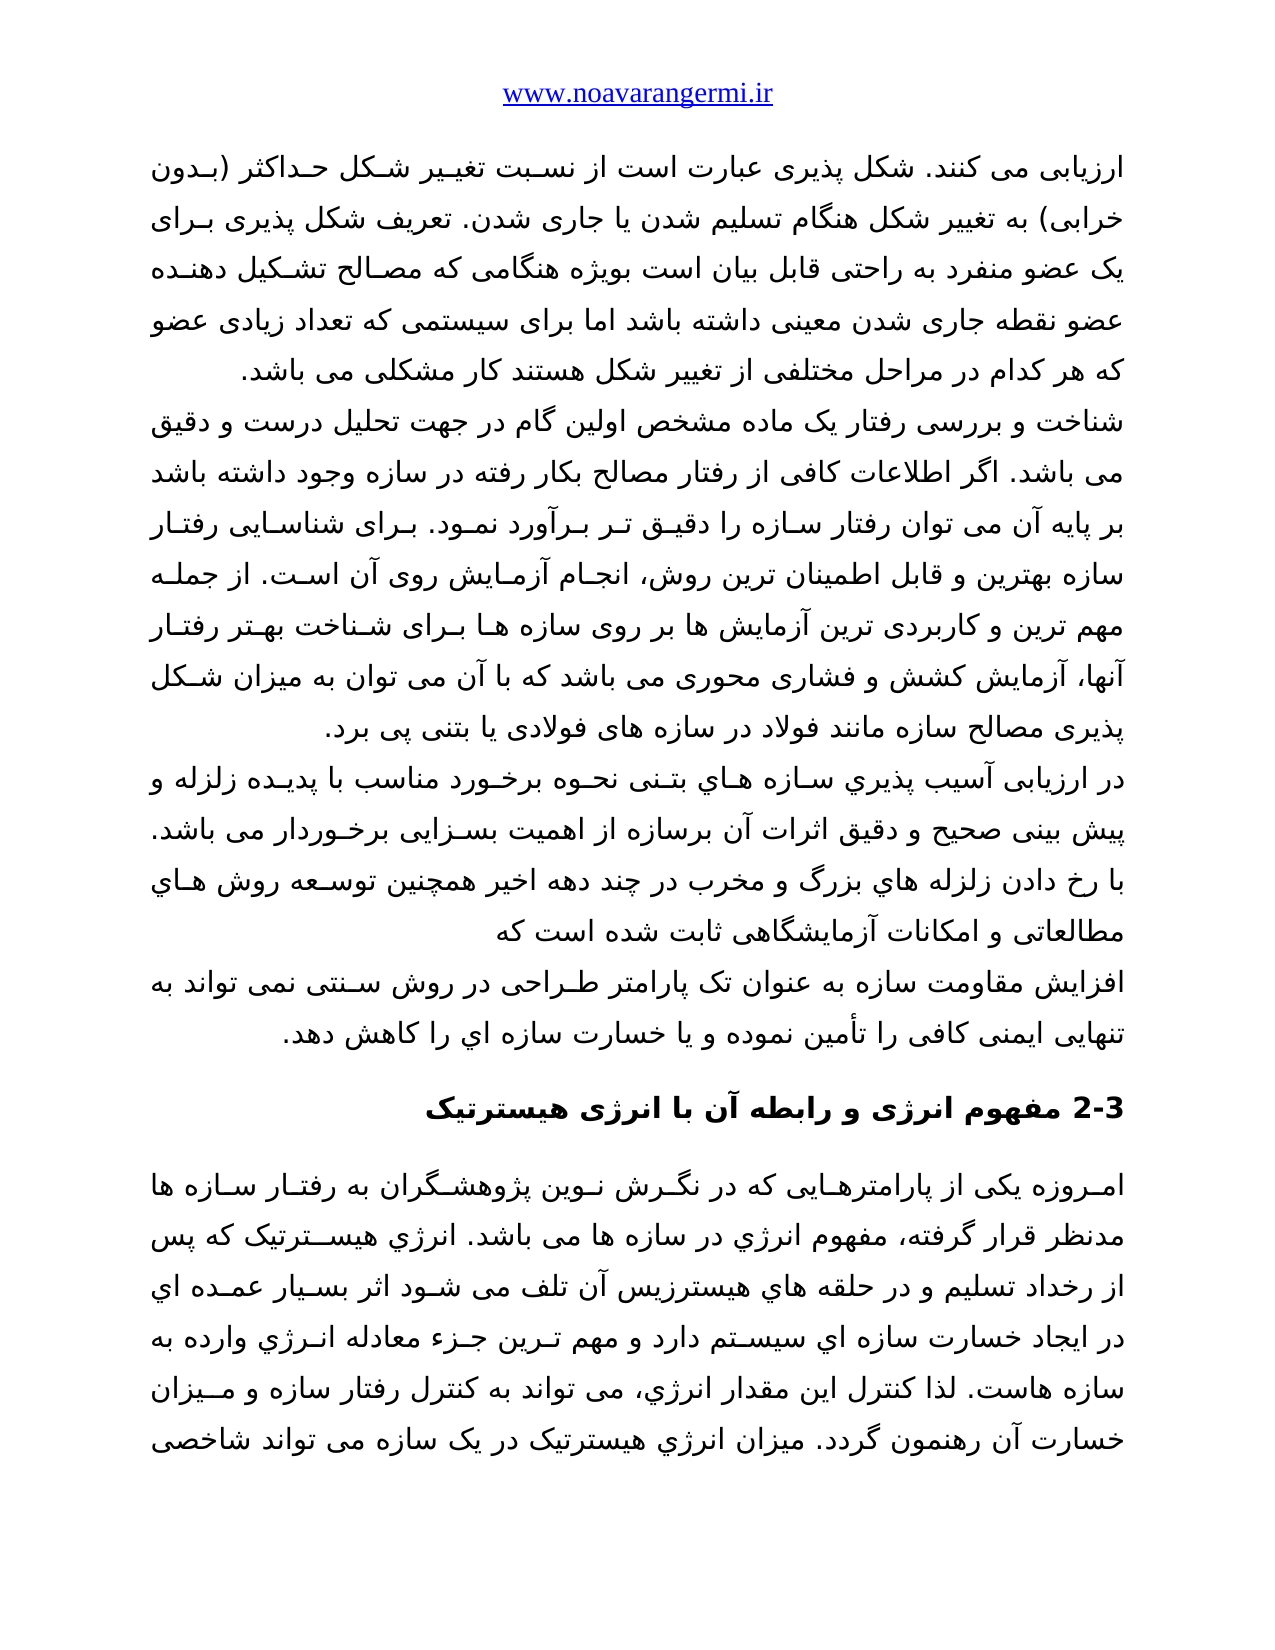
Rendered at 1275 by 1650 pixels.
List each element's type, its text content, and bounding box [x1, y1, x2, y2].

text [150, 150, 1125, 388]
text شناخت و بررسی رفتار یک ماده مشخص اولین گام در جهت تحلیل درست و دقیق می باشد. اگر اطلاعات کافی از رفتار مصالح بکار رفته در سازه وجود داشته باشد بر پایه آن می توان رفتار سازه را دقیق تر برآورد نمود. برای شناسایی رفتار سازه بهترین و قابل اطمینان ترین روش، انجام آزمایش روی آن است. از جمله مهم ترین و کاربردی ترین آزمایش ها بر روی سازه ها برای شناخت بهتر رفتار آنها، آزمایش کشش و فشاری محوری می باشد که با آن می توان به میزان شکل پذیری مصالح سازه مانند فولاد در سازه های فولادی یا بتنی پی برد. [150, 405, 1125, 744]
text 2-3 مفهوم انرژی و رابطه آن با انرژی هیسترتیک [150, 1092, 1125, 1126]
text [150, 1168, 1125, 1456]
text در ارزیابی آسیب پذیري سازه هاي بتنی نحوه برخورد مناسب با پدیده زلزله و پیش بینی صحیح و دقیق اثرات آن برسازه از اهمیت بسزایی برخوردار می باشد. با رخ دادن زلزله هاي بزرگ و مخرب در چند دهه اخیر همچنین توسعه روش هاي مطالعاتی و امکانات آزمایشگاهی ثابت شده است که [150, 761, 1125, 948]
text افزایش مقاومت سازه به عنوان تک پارامتر طراحی در روش سنتی نمی تواند به تنهایی ایمنی کافی را تأمین نموده و یا خسارت سازه اي را کاهش دهد. [150, 965, 1125, 1050]
